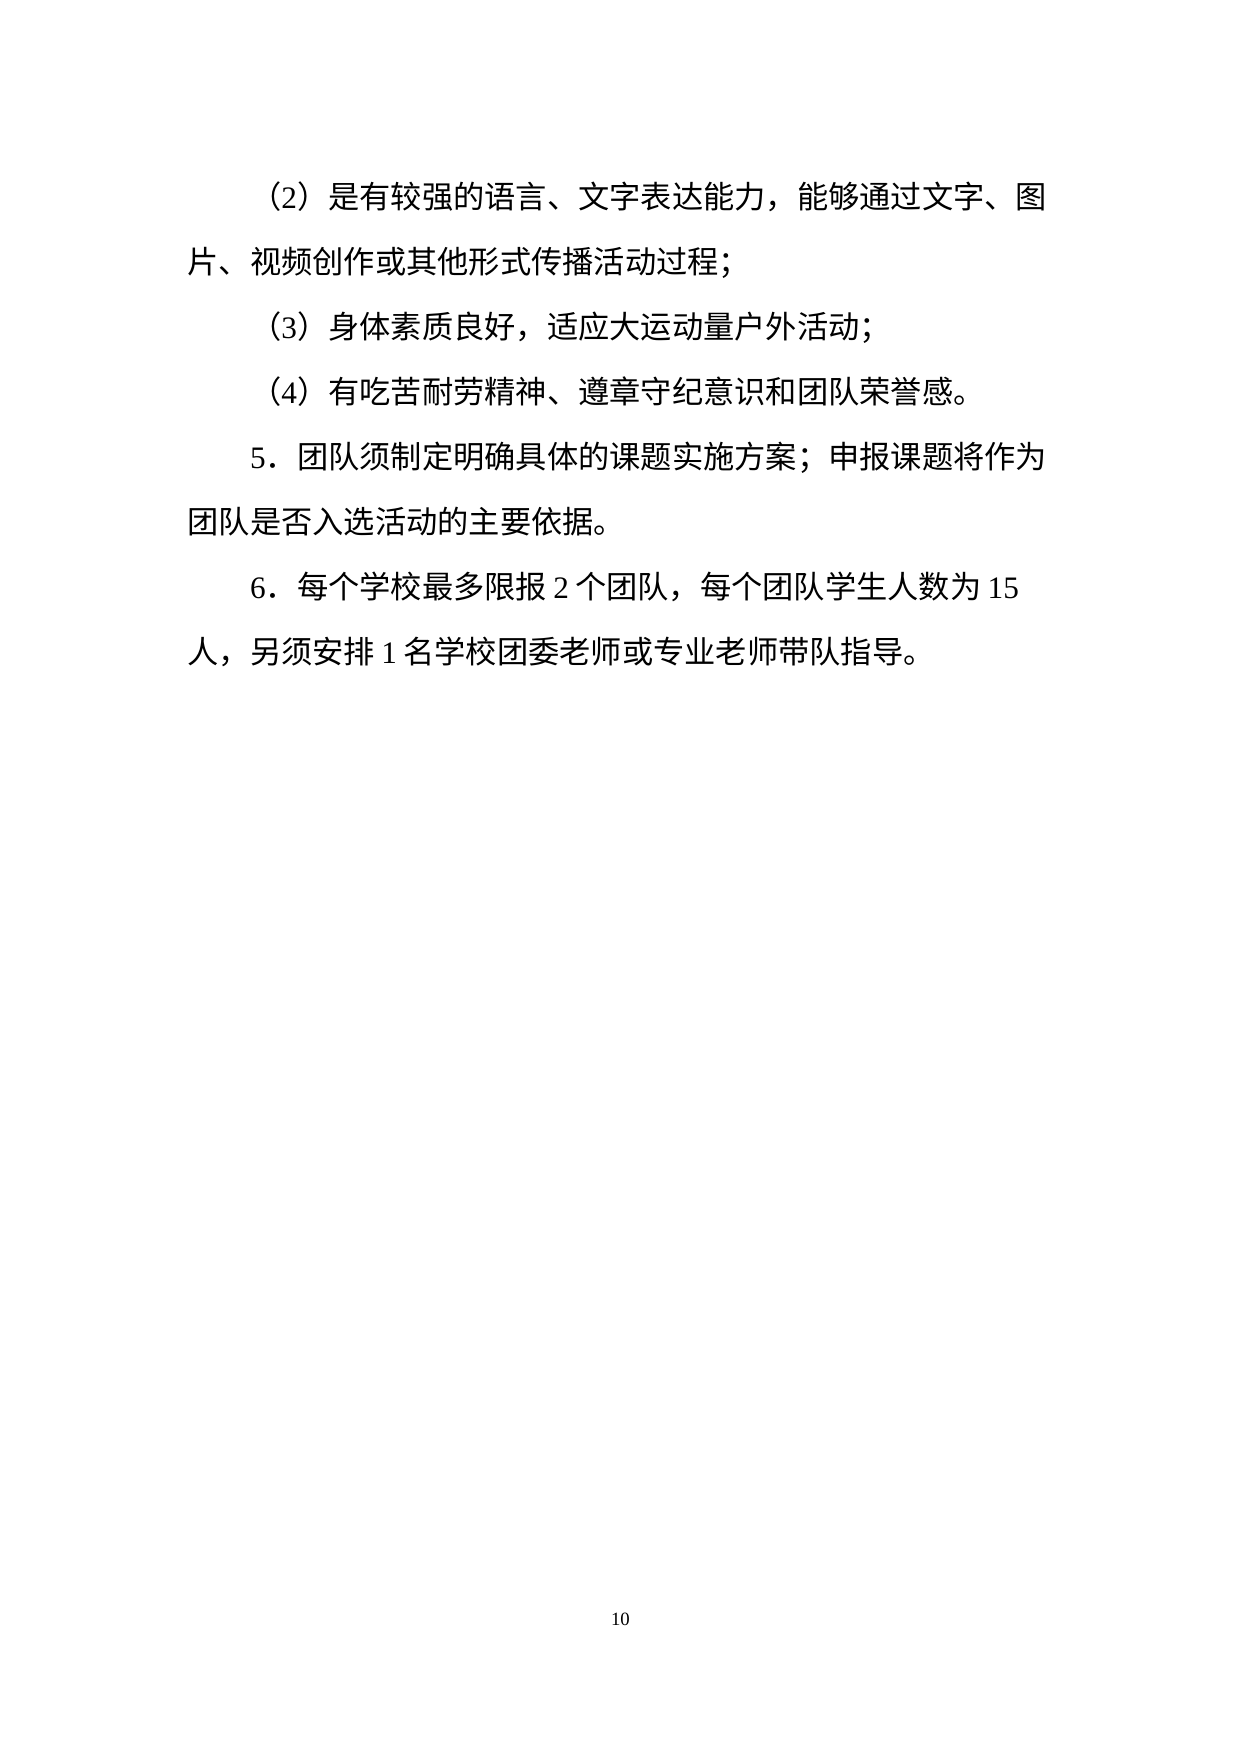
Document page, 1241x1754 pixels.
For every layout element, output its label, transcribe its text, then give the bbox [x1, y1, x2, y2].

text （4）有吃苦耐劳精神、遵章守纪意识和团队荣誉感。 [187, 357, 1053, 422]
text （3）身体素质良好，适应大运动量户外活动； [187, 292, 1053, 357]
text 6．每个学校最多限报2个团队，每个团队学生人数为15人，另须安排1名学校团委老师或专业老师带队指导。 [187, 552, 1053, 682]
text 5．团队须制定明确具体的课题实施方案；申报课题将作为团队是否入选活动的主要依据。 [187, 422, 1053, 552]
text （2）是有较强的语言、文字表达能力，能够通过文字、图片、视频创作或其他形式传播活动过程； [187, 162, 1053, 292]
